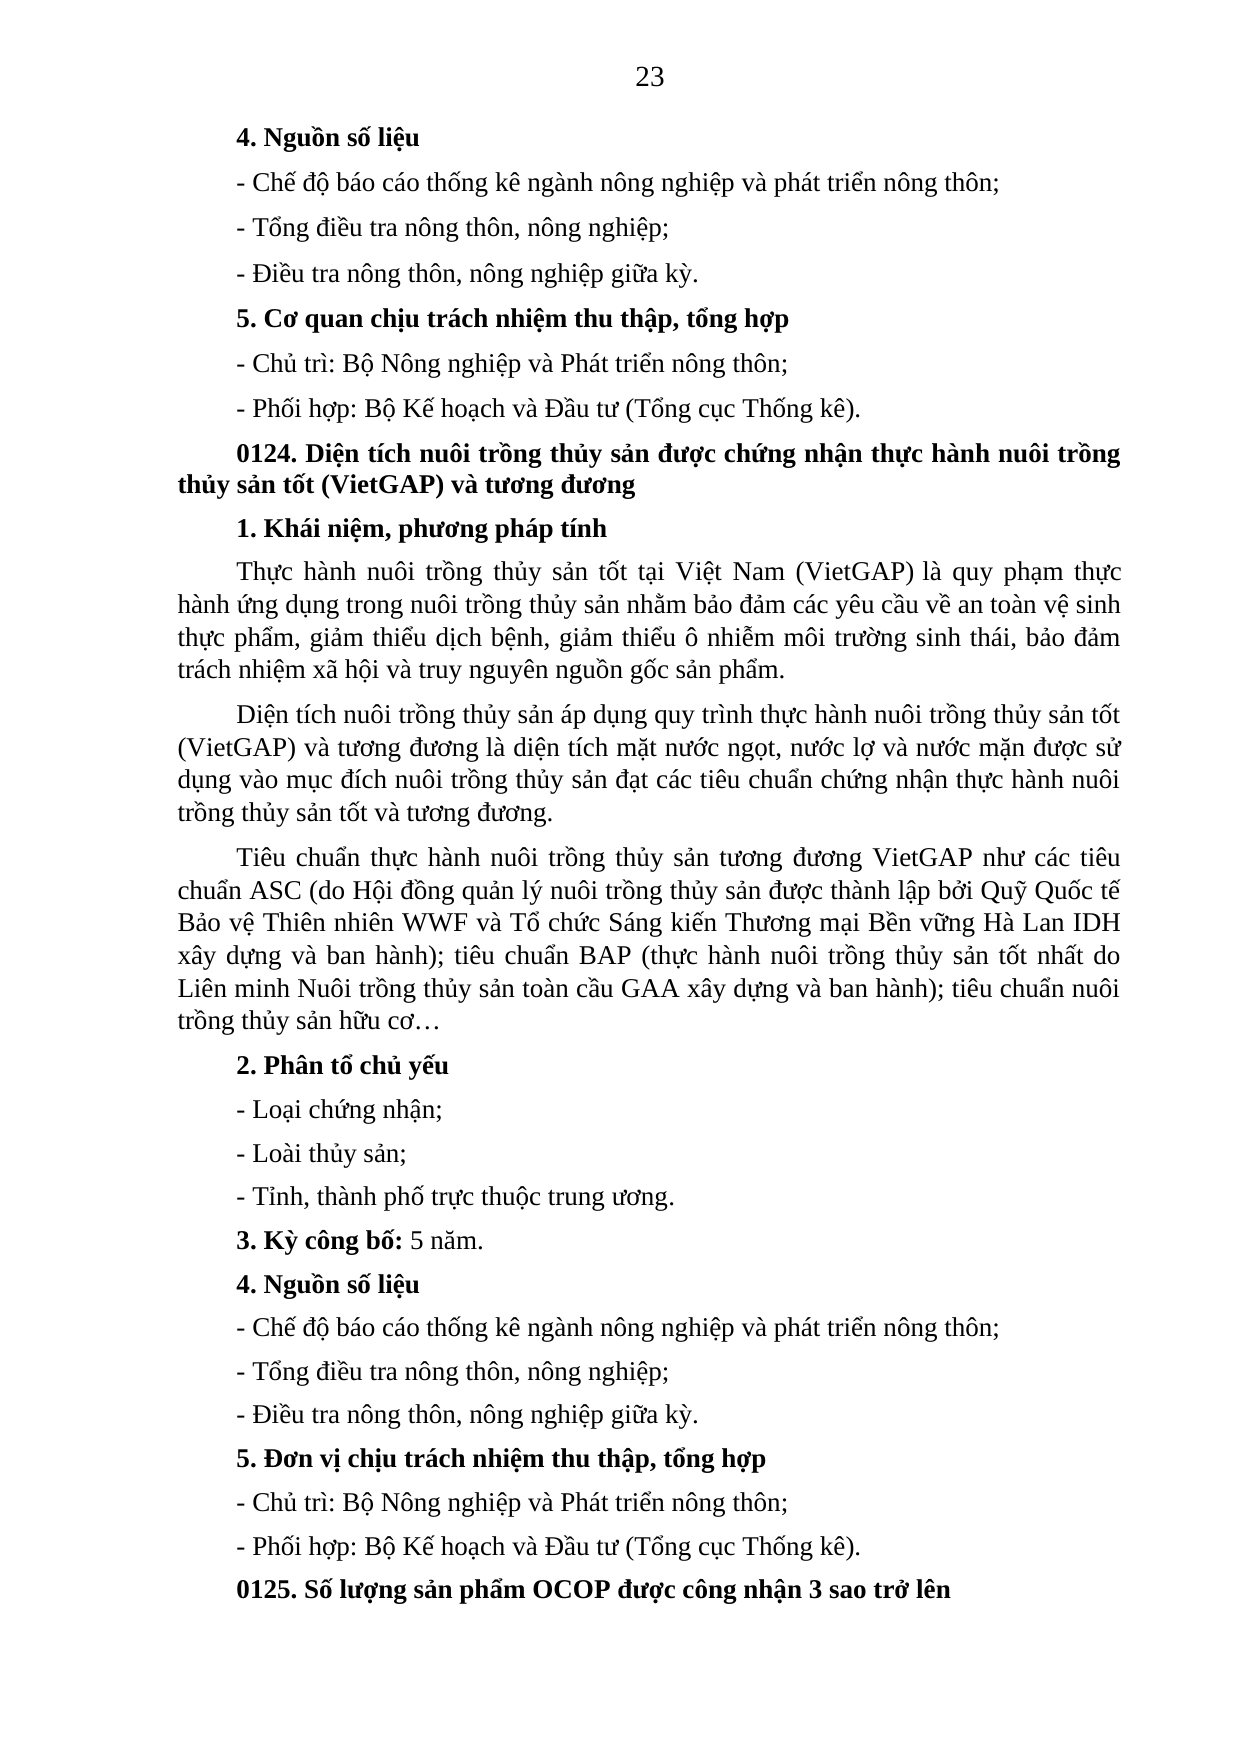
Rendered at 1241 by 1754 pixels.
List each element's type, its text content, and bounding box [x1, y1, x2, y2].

text - Điều tra nông thôn, nông nghiệp giữa kỳ. [177, 1399, 1122, 1430]
text - Chủ trì: Bộ Nông nghiệp và Phát triển nông thôn; [177, 347, 1122, 378]
text - Phối hợp: Bộ Kế hoạch và Đầu tư (Tổng cục Thống kê). [177, 392, 1122, 423]
text - Loài thủy sản; [177, 1137, 1122, 1168]
text - Tổng điều tra nông thôn, nông nghiệp; [177, 1355, 1122, 1386]
text 1. Khái niệm, phương pháp tính [177, 512, 1122, 543]
text Diện tích nuôi trồng thủy sản áp dụng quy trình thực hành nuôi trồng thủy sản tốt (VietGAP) và tương đương là diện tích mặt nước ngọt, nước lợ và nước mặn được sử dụng vào mục đích nuôi trồng thủy sản đạt các tiêu chuẩn chứng nhận thực hành nuôi trồng thủy sản tốt và tương đương. [177, 698, 1122, 827]
text 4. Nguồn số liệu [177, 1268, 1122, 1299]
text Thực hành nuôi trồng thủy sản tốt tại Việt Nam (VietGAP) là quy phạm thực hành ứng dụng trong nuôi trồng thủy sản nhằm bảo đảm các yêu cầu về an toàn vệ sinh thực phẩm, giảm thiểu dịch bệnh, giảm thiểu ô nhiễm môi trường sinh thái, bảo đảm trách nhiệm xã hội và truy nguyên nguồn gốc sản phẩm. [177, 556, 1122, 684]
text 5. Đơn vị chịu trách nhiệm thu thập, tổng hợp [177, 1442, 1122, 1473]
text 3. Kỳ công bố: 5 năm. [177, 1224, 1122, 1255]
text - Chế độ báo cáo thống kê ngành nông nghiệp và phát triển nông thôn; [177, 166, 1122, 198]
text - Tổng điều tra nông thôn, nông nghiệp; [177, 212, 1122, 243]
text - Loại chứng nhận; [177, 1093, 1122, 1124]
text - Phối hợp: Bộ Kế hoạch và Đầu tư (Tổng cục Thống kê). [177, 1529, 1122, 1561]
text 0125. Số lượng sản phẩm OCOP được công nhận 3 sao trở lên [177, 1573, 1122, 1604]
text - Chủ trì: Bộ Nông nghiệp và Phát triển nông thôn; [177, 1486, 1122, 1517]
text - Tỉnh, thành phố trực thuộc trung ương. [177, 1180, 1122, 1212]
text 2. Phân tổ chủ yếu [177, 1049, 1122, 1081]
text - Điều tra nông thôn, nông nghiệp giữa kỳ. [177, 257, 1122, 288]
text - Chế độ báo cáo thống kê ngành nông nghiệp và phát triển nông thôn; [177, 1311, 1122, 1342]
text 0124. Diện tích nuôi trồng thủy sản được chứng nhận thực hành nuôi trồng thủy sản tốt (VietGAP) và tương đương [177, 437, 1122, 499]
text 5. Cơ quan chịu trách nhiệm thu thập, tổng hợp [177, 302, 1122, 333]
text 4. Nguồn số liệu [177, 121, 1122, 152]
text Tiêu chuẩn thực hành nuôi trồng thủy sản tương đương VietGAP như các tiêu chuẩn ASC (do Hội đồng quản lý nuôi trồng thủy sản được thành lập bởi Quỹ Quốc tế Bảo vệ Thiên nhiên WWF và Tổ chức Sáng kiến Thương mại Bền vững Hà Lan IDH xây dựng và ban hành); tiêu chuẩn BAP (thực hành nuôi trồng thủy sản tốt nhất do Liên minh Nuôi trồng thủy sản toàn cầu GAA xây dựng và ban hành); tiêu chuẩn nuôi trồng thủy sản hữu cơ… [177, 841, 1122, 1036]
